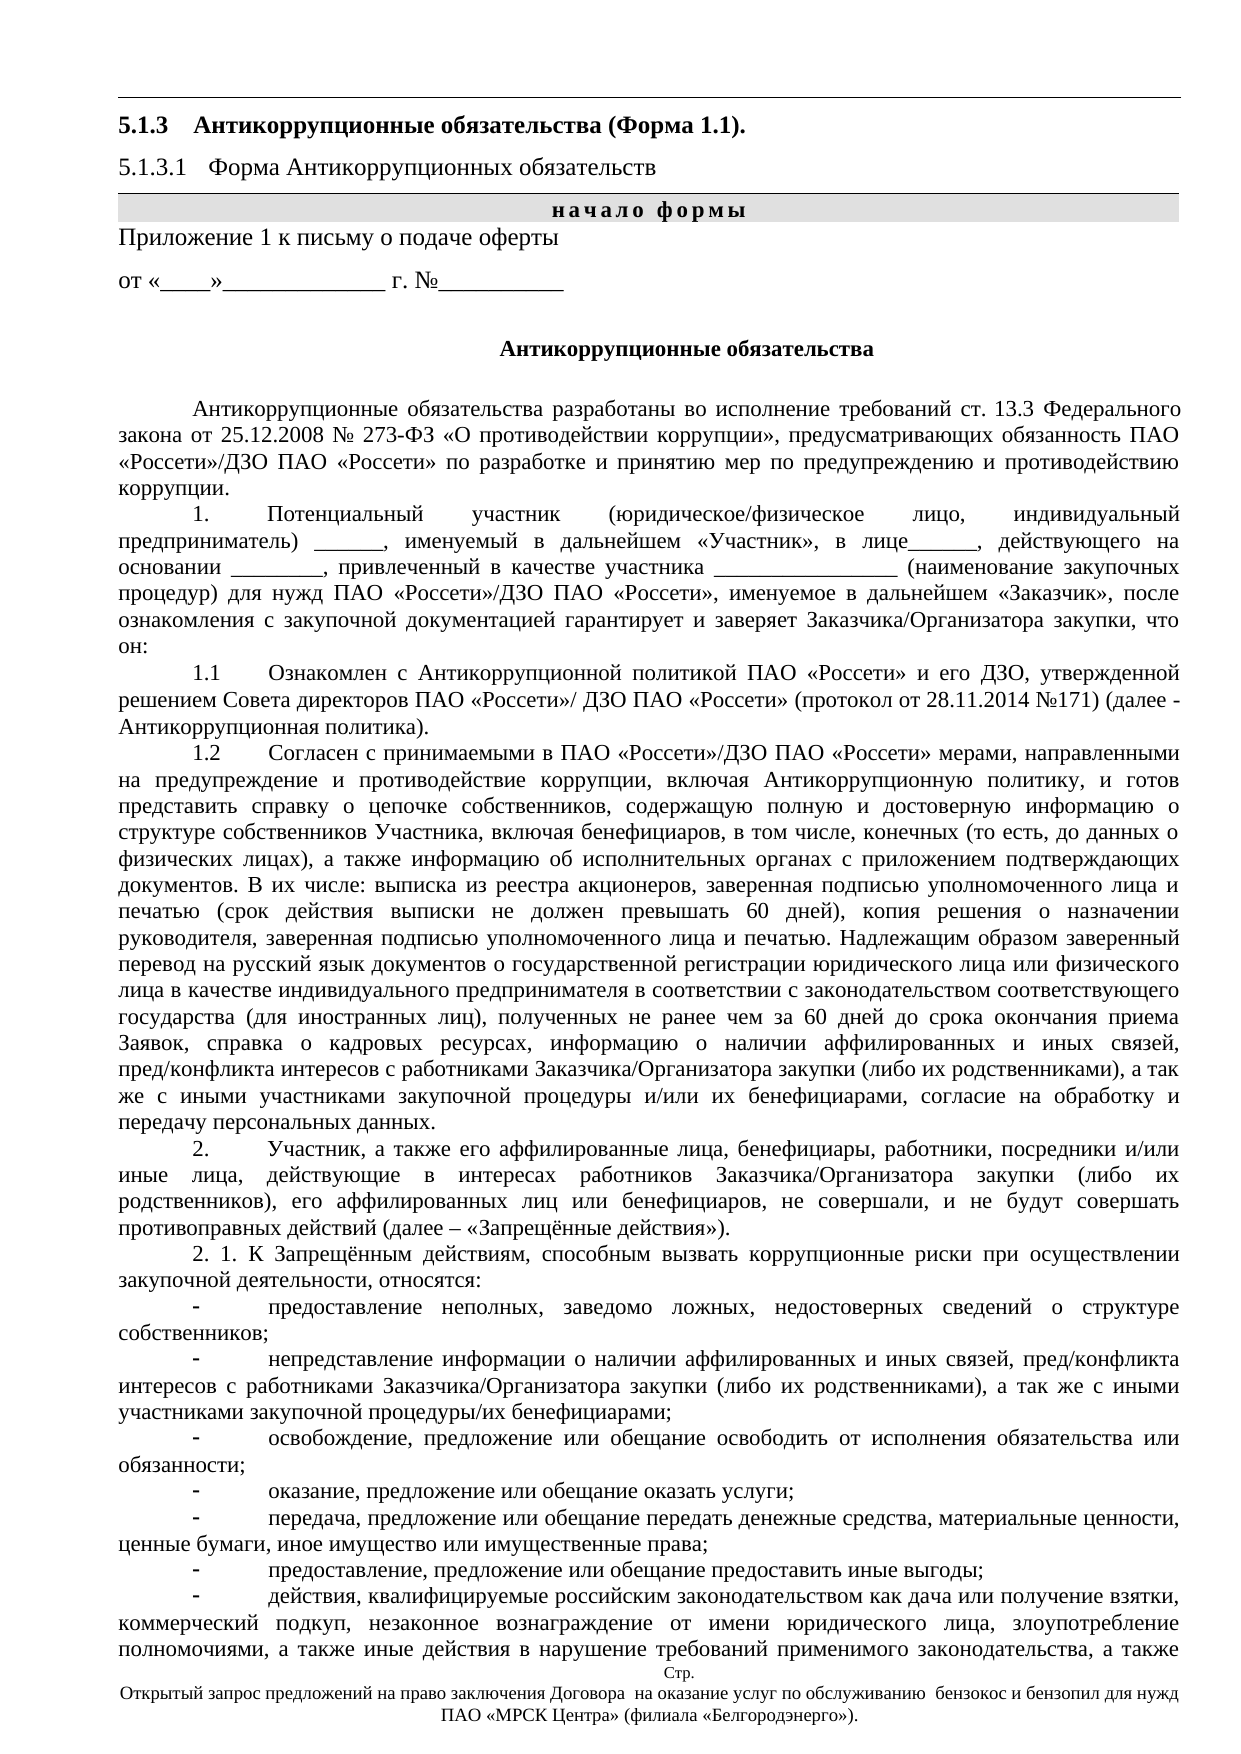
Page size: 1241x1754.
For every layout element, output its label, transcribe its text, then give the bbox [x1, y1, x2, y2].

text Приложение 1 к письму о подаче оферты [118, 222, 1181, 251]
list предоставление неполных, заведомо ложных, недостоверных сведений о структуре собственников; [118, 1293, 1181, 1345]
list Согласен с принимаемыми в ПАО «Россети»/ДЗО ПАО «Россети» мерами, направленными на предупреждение и противодействие коррупции, включая Антикоррупционную политику, и готов представить справку о цепочке собственников, содержащую полную и достоверную информацию о структуре собственников Участника, включая бенефициаров, в том числе, конечных (то есть, до данных о физических лицах), а также информацию об исполнительных органах с приложением подтверждающих документов. В их числе: выписка из реестра акционеров, заверенная подписью уполномоченного лица и печатью (срок действия выписки не должен превышать 60 дней), копия решения о назначении руководителя, заверенная подписью уполномоченного лица и печатью. Надлежащим образом заверенный перевод на русский язык документов о государственной регистрации юридического лица или физического лица в качестве индивидуального предпринимателя в соответствии с законодательством соответствующего государства (для иностранных лиц), полученных не ранее чем за 60 дней до срока окончания приема Заявок, справка о кадровых ресурсах, информацию о наличии аффилированных и иных связей, пред/конфликта интересов с работниками Заказчика/Организатора закупки (либо их родственниками), а так же с иными участниками закупочной процедуры и/или их бенефициарами, согласие на обработку и передачу персональных данных. [118, 739, 1181, 1134]
list оказание, предложение или обещание оказать услуги; [118, 1477, 1181, 1503]
list передача, предложение или обещание передать денежные средства, материальные ценности, ценные бумаги, иное имущество или имущественные права; [118, 1503, 1181, 1556]
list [118, 1583, 1181, 1662]
list Потенциальный участник (юридическое/физическое лицо, индивидуальный предприниматель) ______, именуемый в дальнейшем «Участник», в лице______, действующего на основании ________, привлеченный в качестве участника ________________ (наименование закупочных процедур) для нужд ПАО «Россети»/ДЗО ПАО «Россети», именуемое в дальнейшем «Заказчик», после ознакомления с закупочной документацией гарантирует и заверяет Заказчика/Организатора закупки, что он: [118, 500, 1181, 658]
list освобождение, предложение или обещание освободить от исполнения обязательства или обязанности; [118, 1424, 1181, 1477]
text Антикоррупционные обязательства разработаны во исполнение требований ст. 13.3 Федерального закона от 25.12.2008 № 273-ФЗ «О противодействии коррупции», предусматривающих обязанность ПАО «Россети»/ДЗО ПАО «Россети» по разработке и принятию мер по предупреждению и противодействию коррупции. [118, 395, 1181, 500]
text от «____»_____________ г. №__________ [118, 266, 1181, 294]
list предоставление, предложение или обещание предоставить иные выгоды; [118, 1556, 1181, 1583]
text 2. 1. К Запрещённым действиям, способным вызвать коррупционные риски при осуществлении закупочной деятельности, относятся: [118, 1240, 1181, 1293]
subtitle Антикоррупционные обязательства (Форма 1.1). [118, 111, 1181, 139]
subtitle Форма Антикоррупционных обязательств [118, 152, 1181, 181]
text Антикоррупционные обязательства [118, 335, 1181, 361]
list непредставление информации о наличии аффилированных и иных связей, пред/конфликта интересов с работниками Заказчика/Организатора закупки (либо их родственниками), а так же с иными участниками закупочной процедуры/их бенефициарами; [118, 1345, 1181, 1424]
text начало формы [118, 194, 1179, 222]
text 1.1 Ознакомлен с Антикоррупционной политикой ПАО «Россети» и его ДЗО, утвержденной решением Совета директоров ПАО «Россети»/ ДЗО ПАО «Россети» (протокол от 28.11.2014 №171) (далее - Антикоррупционная политика). [118, 658, 1181, 739]
list Участник, а также его аффилированные лица, бенефициары, работники, посредники и/или иные лица, действующие в интересах работников Заказчика/Организатора закупки (либо их родственников), его аффилированных лиц или бенефициаров, не совершали, и не будут совершать противоправных действий (далее – «Запрещённые действия»). [118, 1134, 1181, 1240]
